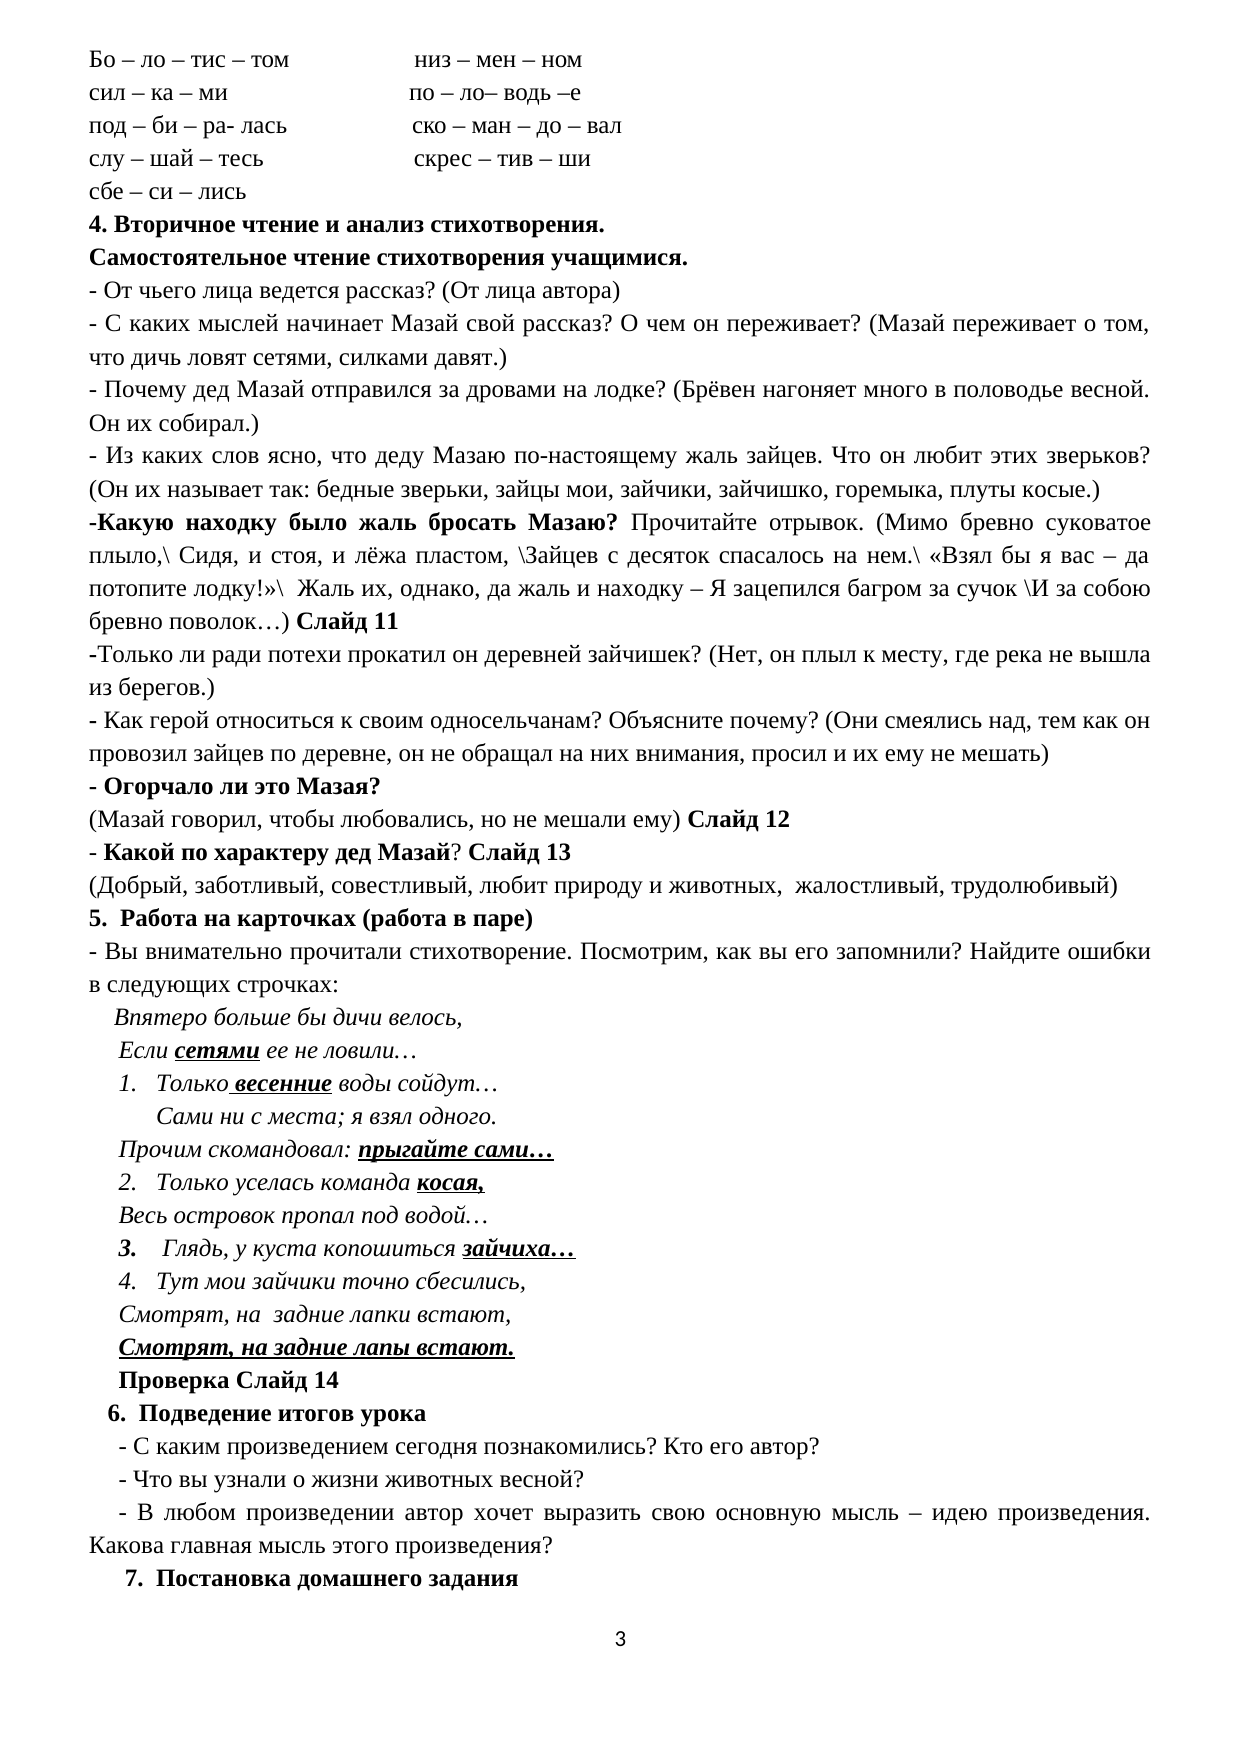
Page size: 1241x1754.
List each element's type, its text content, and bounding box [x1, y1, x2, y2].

text Бо – ло – тис – том низ – мен – ном [89, 44, 1152, 73]
text - С каким произведением сегодня познакомились? Кто его автор? [89, 1431, 1152, 1460]
text - Что вы узнали о жизни животных весной? [89, 1464, 1152, 1493]
list Сами ни с места; я взял одного. [156, 1101, 1152, 1130]
text Смотрят, на задние лапки встают, [89, 1299, 1152, 1328]
text - С каких мыслей начинает Мазай свой рассказ? О чем он переживает? (Мазай переживает о том, что дичь ловят сетями, силками давят.) [89, 308, 1152, 370]
text 4. Вторичное чтение и анализ стихотворения. [89, 209, 1152, 238]
text (Мазай говорил, чтобы любовались, но не мешали ему) Слайд 12 [89, 804, 1152, 833]
text - Как герой относиться к своим односельчанам? Объясните почему? (Они смеялись над, тем как он провозил зайцев по деревне, он не обращал на них внимания, просил и их ему не мешать) [89, 705, 1152, 767]
text - Из каких слов ясно, что деду Мазаю по-настоящему жаль зайцев. Что он любит этих зверьков? (Он их называет так: бедные зверьки, зайцы мои, зайчики, зайчишко, горемыка, плуты косые.) [89, 441, 1152, 502]
text - От чьего лица ведется рассказ? (От лица автора) [89, 276, 1152, 304]
list Тут мои зайчики точно сбесились, [118, 1266, 1152, 1295]
text Смотрят, на задние лапы встают. [89, 1332, 1152, 1361]
text -Какую находку было жаль бросать Мазаю? Прочитайте отрывок. (Мимо бревно суковатое плыло,\ Сидя, и стоя, и лёжа пластом, \Зайцев с десяток спасалось на нем.\ «Взял бы я вас – да потопите лодку!»\ Жаль их, однако, да жаль и находку – Я зацепился багром за сучок \И за собою бревно поволок…) Слайд 11 [89, 507, 1152, 634]
text (Добрый, заботливый, совестливый, любит природу и животных, жалостливый, трудолюбивый) [89, 870, 1152, 899]
text - Почему дед Мазай отправился за дровами на лодке? (Брёвен нагоняет много в половодье весной. Он их собирал.) [89, 374, 1152, 436]
text - Огорчало ли это Мазая? [89, 771, 1152, 799]
text под – би – ра- лась ско – ман – до – вал [89, 110, 1152, 139]
text сбе – си – лись [89, 176, 1152, 205]
text сил – ка – ми по – ло– водь –е [89, 77, 1152, 106]
text Самостоятельное чтение стихотворения учащимися. [89, 242, 1152, 271]
text слу – шай – тесь скрес – тив – ши [89, 143, 1152, 172]
text Прочим скомандовал: прыгайте сами… [89, 1134, 1152, 1163]
list Только уселась команда косая, [118, 1167, 1152, 1196]
text Весь островок пропал под водой… [89, 1200, 1152, 1229]
text -Только ли ради потехи прокатил он деревней зайчишек? (Нет, он плыл к месту, где река не вышла из берегов.) [89, 639, 1152, 701]
text - В любом произведении автор хочет выразить свою основную мысль – идею произведения. Какова главная мысль этого произведения? [89, 1497, 1152, 1559]
list Только весенние воды сойдут… [118, 1068, 1152, 1097]
list Глядь, у куста копошиться зайчиха… [118, 1233, 1152, 1262]
text 6. Подведение итогов урока [89, 1398, 1152, 1427]
text 5. Работа на карточках (работа в паре) [89, 903, 1152, 932]
text Впятеро больше бы дичи велось, [89, 1002, 1152, 1031]
text - Вы внимательно прочитали стихотворение. Посмотрим, как вы его запомнили? Найдите ошибки в следующих строчках: [89, 936, 1152, 998]
text Если сетями ее не ловили… [89, 1035, 1152, 1064]
text 7. Постановка домашнего задания [89, 1563, 1152, 1592]
text - Какой по характеру дед Мазай? Слайд 13 [89, 837, 1152, 866]
text Проверка Слайд 14 [89, 1365, 1152, 1394]
